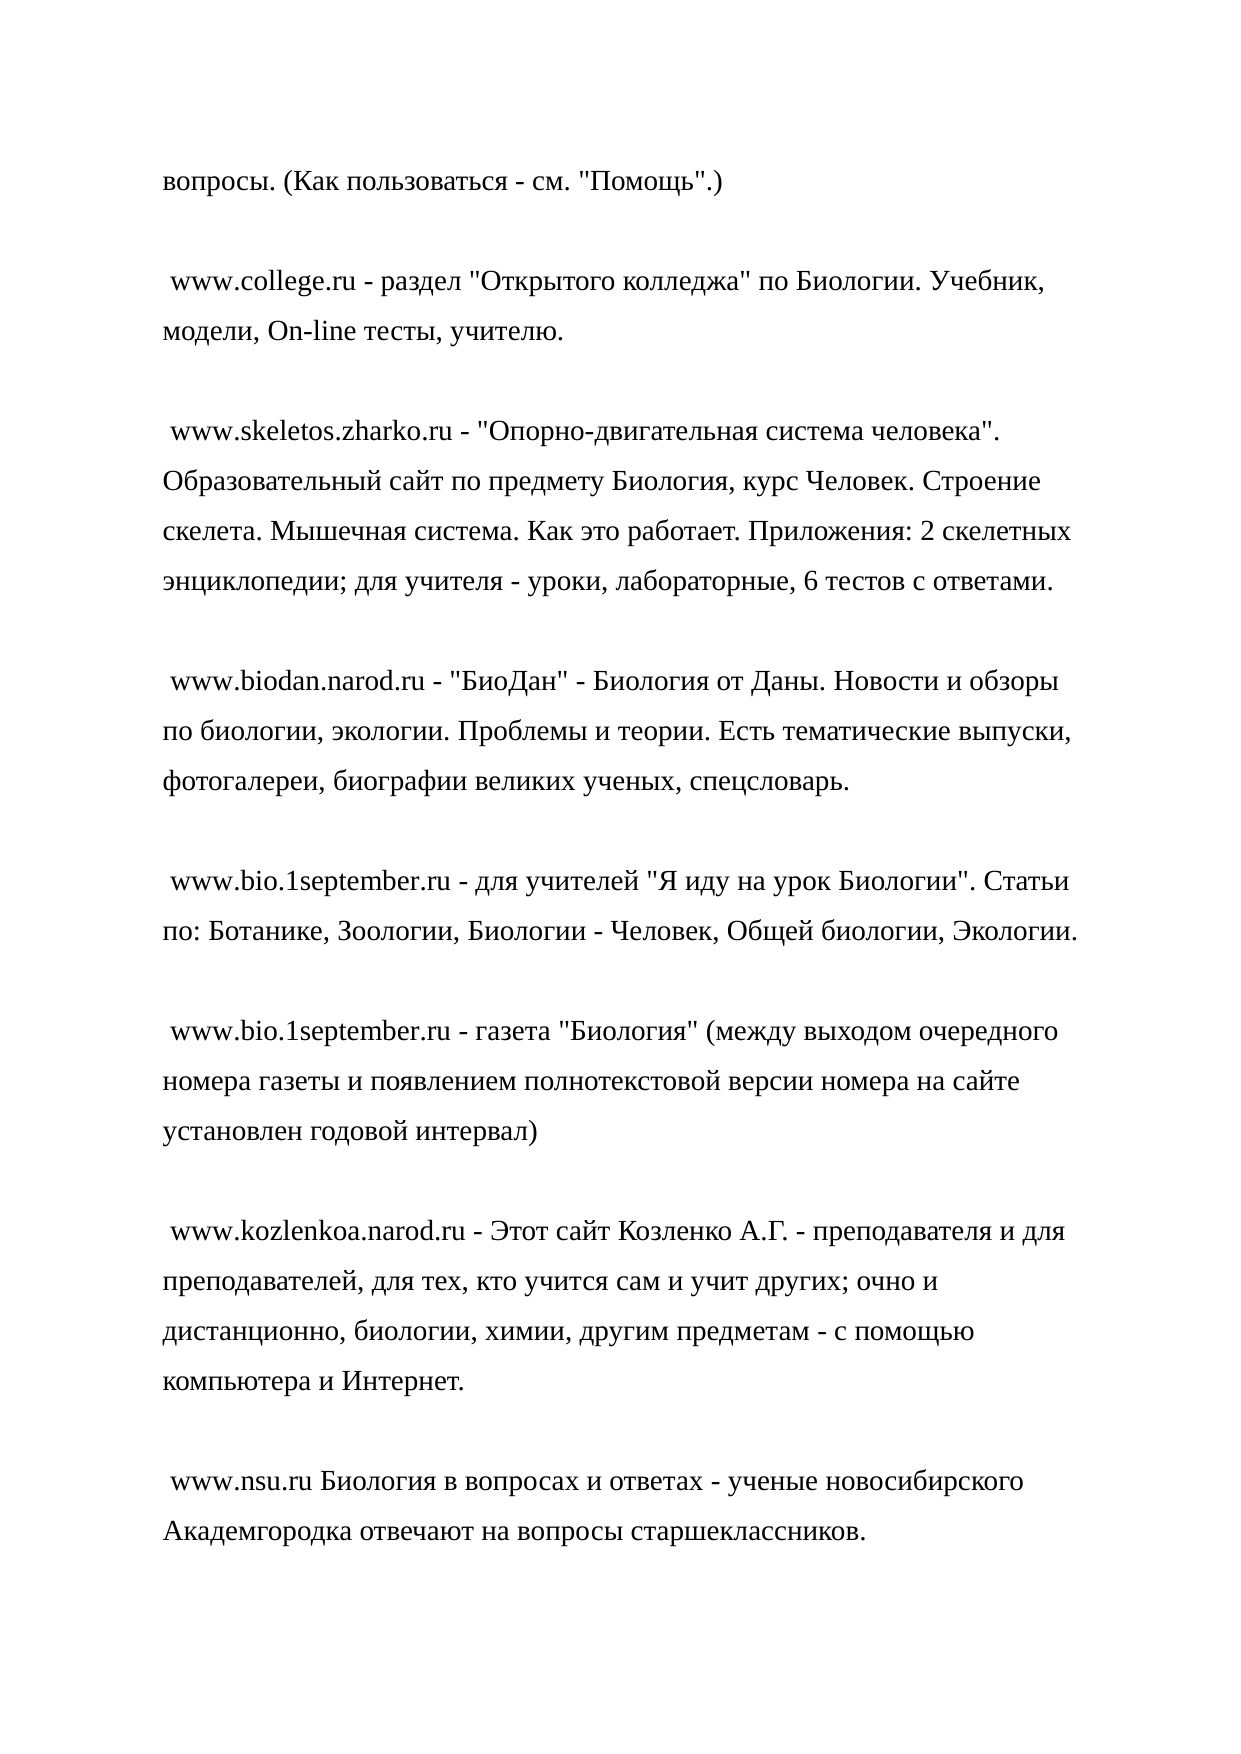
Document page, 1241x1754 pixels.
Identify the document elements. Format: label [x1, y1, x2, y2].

text [162, 150, 1090, 1600]
